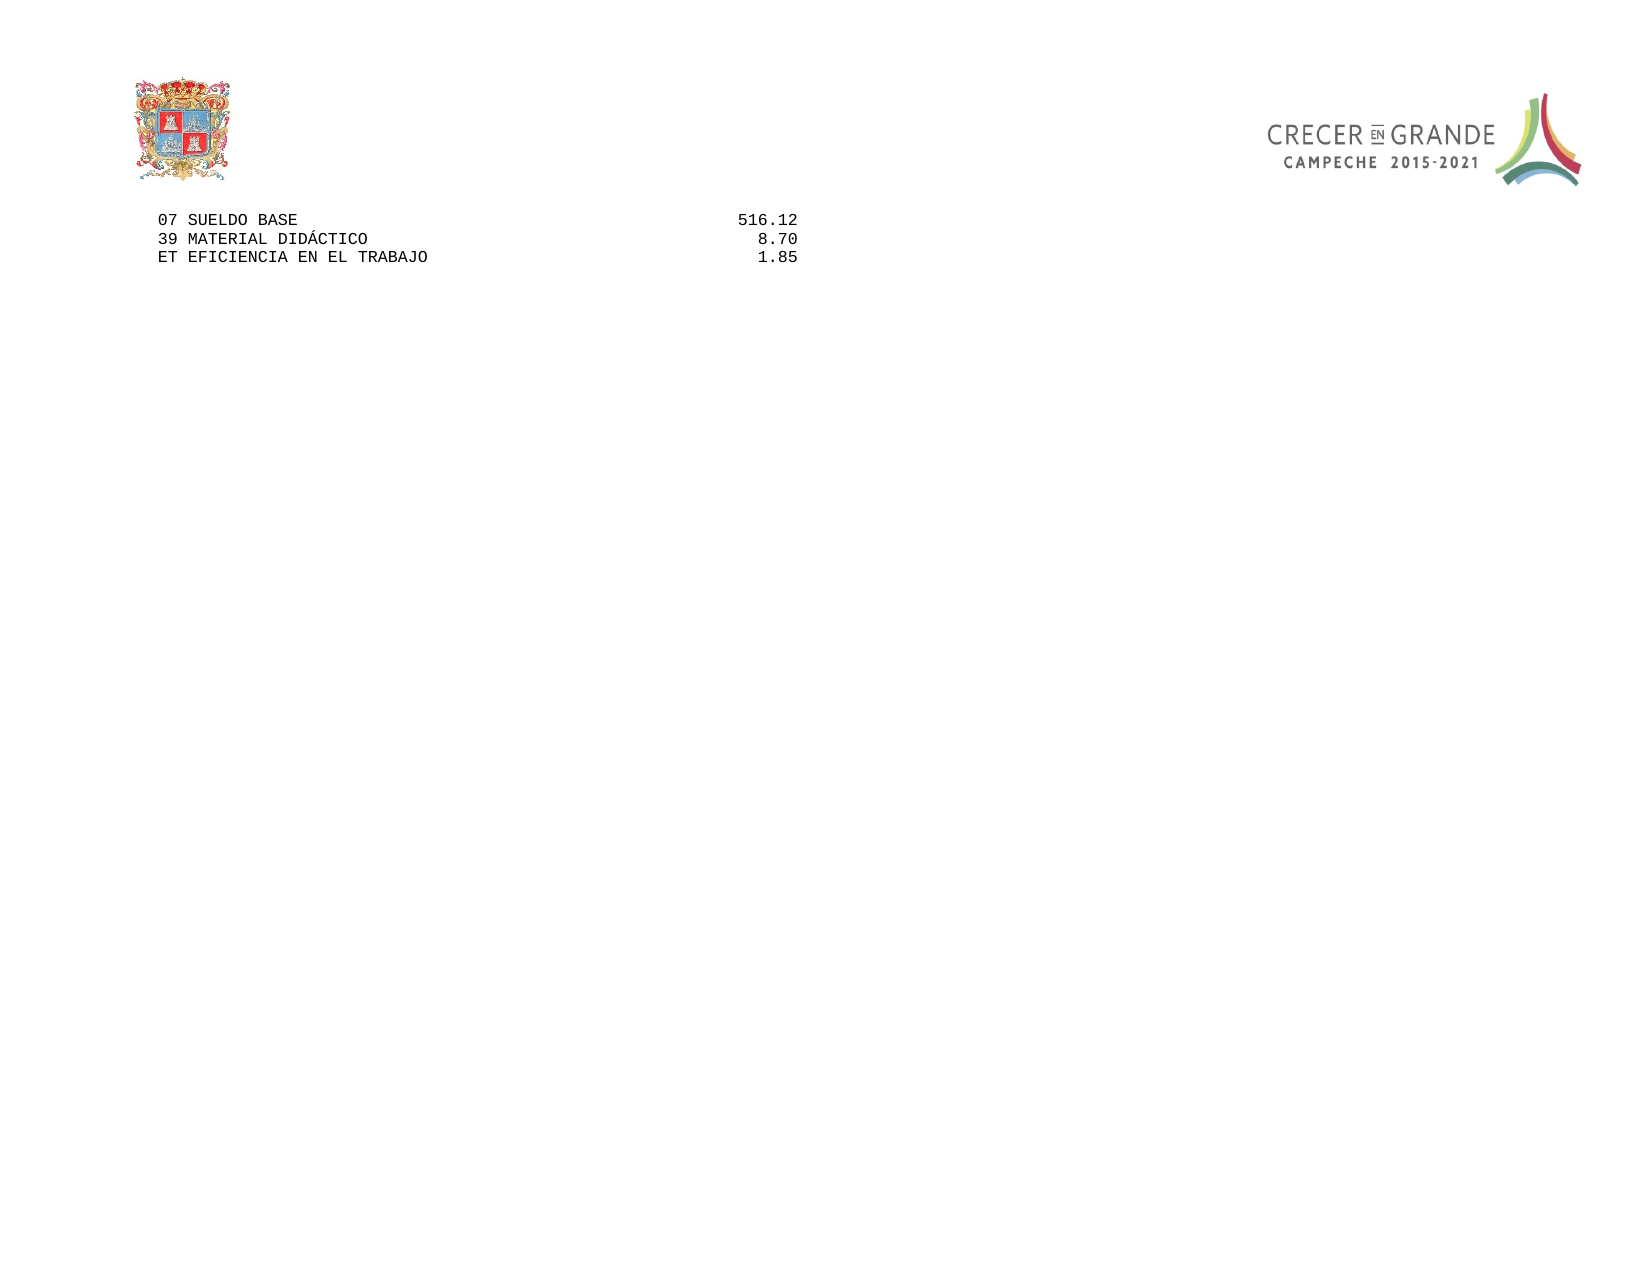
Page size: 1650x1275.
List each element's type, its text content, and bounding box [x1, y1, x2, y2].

picture [133, 77, 231, 181]
text 07 SUELDO BASE 516.12 [148, 211, 1502, 230]
text ET EFICIENCIA EN EL TRABAJO 1.85 [148, 249, 1502, 268]
text 39 MATERIAL DIDÁCTICO 8.70 [148, 230, 1502, 249]
picture [1262, 87, 1586, 190]
